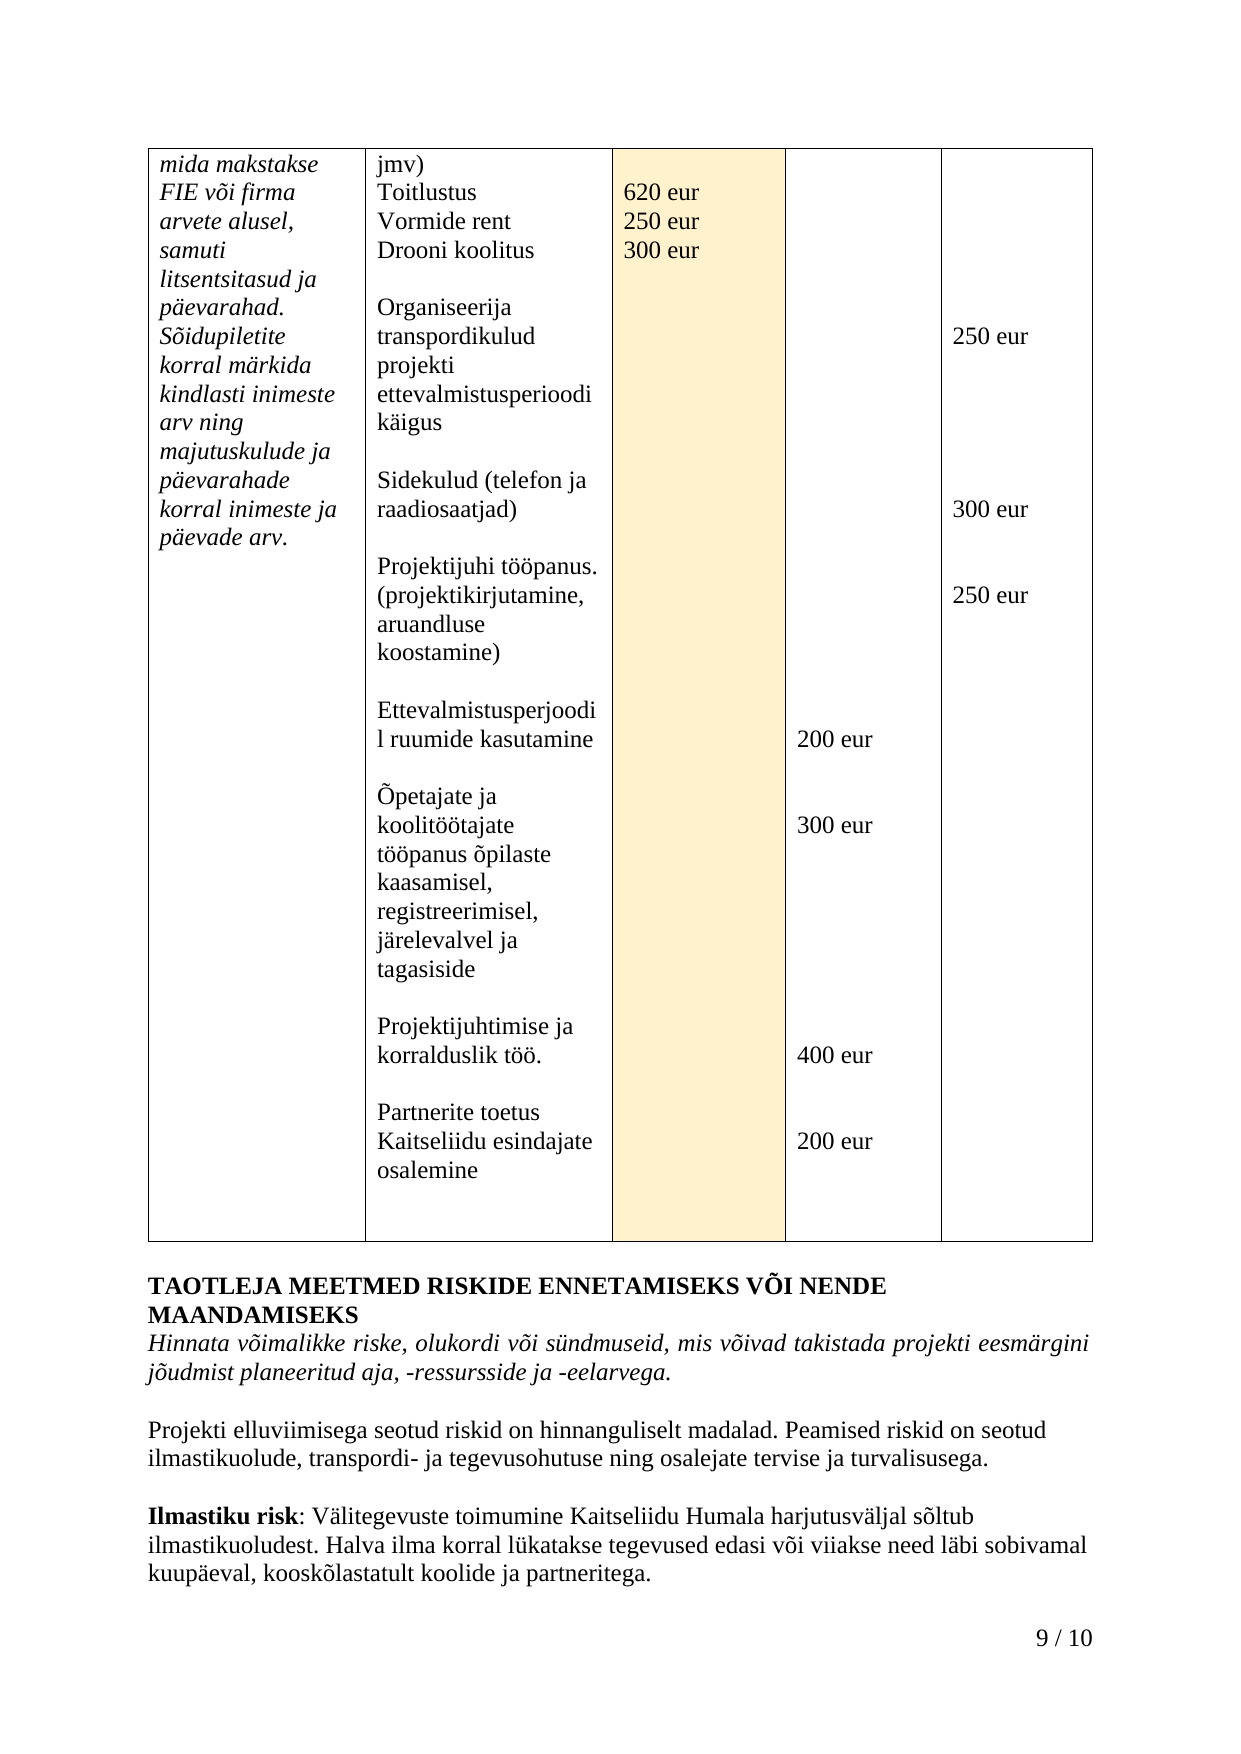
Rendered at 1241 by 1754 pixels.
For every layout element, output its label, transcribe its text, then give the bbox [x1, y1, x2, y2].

text Ilmastiku risk: Välitegevuste toimumine Kaitseliidu Humala harjutusväljal sõltub ilmastikuoludest. Halva ilma korral lükatakse tegevused edasi või viiakse need läbi sobivamal kuupäeval, kooskõlastatult koolide ja partneritega. [148, 1501, 1093, 1587]
text Projekti elluviimisega seotud riskid on hinnanguliselt madalad. Peamised riskid on seotud ilmastikuolude, transpordi- ja tegevusohutuse ning osalejate tervise ja turvalisusega. [148, 1415, 1093, 1472]
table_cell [149, 149, 365, 1241]
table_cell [366, 149, 612, 1241]
text Hinnata võimalikke riske, olukordi või sündmuseid, mis võivad takistada projekti eesmärgini jõudmist planeeritud aja, -ressursside ja -eelarvega. [148, 1328, 1093, 1386]
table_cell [613, 149, 785, 1241]
text TAOTLEJA MEETMED RISKIDE ENNETAMISEKS VÕI NENDE MAANDAMISEKS [148, 1271, 1093, 1328]
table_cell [786, 149, 941, 1241]
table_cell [942, 149, 1092, 1241]
